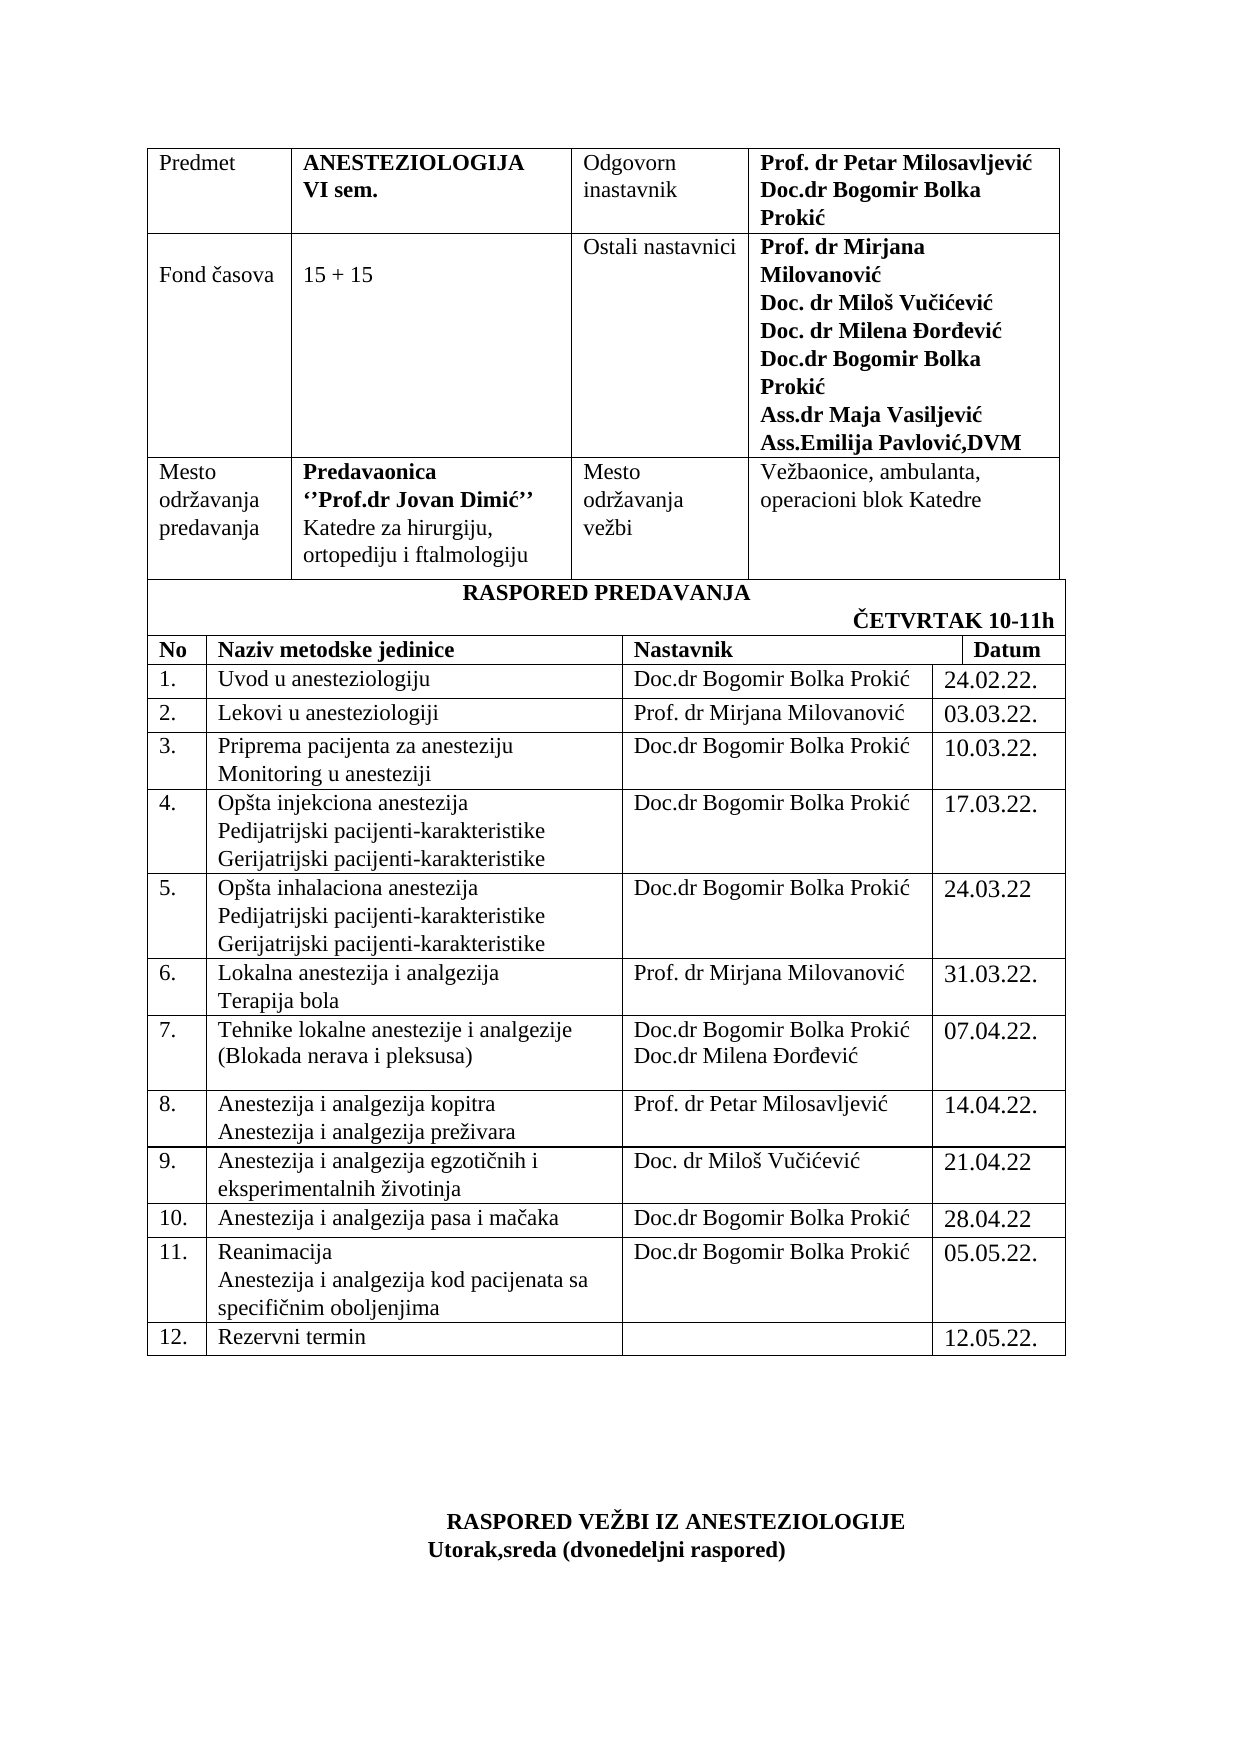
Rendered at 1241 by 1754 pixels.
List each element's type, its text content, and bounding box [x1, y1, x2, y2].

table_header Odgovorn inastavnik [572, 149, 748, 232]
table_cell Doc.dr Bogomir Bolka Prokić [623, 1204, 932, 1237]
table_cell Lekovi u anesteziologiji [207, 699, 622, 732]
table_cell 07.04.22. [933, 1016, 1065, 1089]
table_cell Doc.dr Bogomir Bolka Prokić Doc.dr Milena Đorđević [623, 1016, 932, 1089]
table_cell Nastavnik [623, 636, 962, 664]
table_cell 10.03.22. [933, 733, 1065, 788]
table_cell Anestezija i analgezija kopitra Anestezija i analgezija preživara [207, 1091, 622, 1146]
table_cell Fond časova [148, 234, 291, 457]
table_cell Priprema pacijenta za anesteziju Monitoring u anesteziji [207, 733, 622, 788]
table_cell 15 + 15 [292, 234, 571, 457]
table_cell 31.03.22. [933, 959, 1065, 1015]
table_cell 4. [148, 790, 206, 873]
table_cell 05.05.22. [933, 1238, 1065, 1322]
table_cell 7. [148, 1016, 206, 1089]
table_cell Anestezija i analgezija pasa i mačaka [207, 1204, 622, 1237]
table_cell Reanimacija Anestezija i analgezija kod pacijenata sa specifičnim oboljenjima [207, 1238, 622, 1322]
table_cell 17.03.22. [933, 790, 1065, 873]
table_cell 5. [148, 874, 206, 958]
table_cell Predavaonica ‘’Prof.dr Jovan Dimić’’ Katedre za hirurgiju, ortopediju i ftalmologiju [292, 458, 571, 578]
table_cell 11. [148, 1238, 206, 1322]
table_cell Prof. dr Petar Milosavljević [623, 1091, 932, 1146]
table_cell 9. [148, 1148, 206, 1203]
table_cell Prof. dr Mirjana Milovanović Doc. dr Miloš Vučićević Doc. dr Milena Đorđević Doc.dr Bogomir Bolka Prokić Ass.dr Maja Vasiljević Ass.Emilija Pavlović,DVM [749, 234, 1059, 457]
table_cell 8. [148, 1091, 206, 1146]
table_header Predmet [148, 149, 291, 232]
table_cell 21.04.22 [933, 1148, 1065, 1203]
table_cell Vežbaonice, ambulanta, operacioni blok Katedre [749, 458, 1059, 578]
table_cell Doc.dr Bogomir Bolka Prokić [623, 665, 932, 698]
table_cell RASPORED VEŽBI IZ ANESTEZIOLOGIJE Utorak,sreda (dvonedeljni raspored) [148, 1356, 1066, 1592]
table_cell Doc. dr Miloš Vučićević [623, 1148, 932, 1203]
table_cell 24.03.22 [933, 874, 1065, 958]
table_cell 28.04.22 [933, 1204, 1065, 1237]
table_cell Mesto održavanja vežbi [572, 458, 748, 578]
table_cell Naziv metodske jedinice [207, 636, 622, 664]
table_cell Doc.dr Bogomir Bolka Prokić [623, 733, 932, 788]
table_cell 2. [148, 699, 206, 732]
table_cell Doc.dr Bogomir Bolka Prokić [623, 1238, 932, 1322]
table_cell Tehnike lokalne anestezije i analgezije (Blokada nerava i pleksusa) [207, 1016, 622, 1089]
table_cell Opšta injekciona anestezija Pedijatrijski pacijenti-karakteristike Gerijatrijski pacijenti-karakteristike [207, 790, 622, 873]
table_cell 12.05.22. [933, 1323, 1065, 1355]
table_cell Lokalna anestezija i analgezija Terapija bola [207, 959, 622, 1015]
table_cell 03.03.22. [933, 699, 1065, 732]
table_cell 10. [148, 1204, 206, 1237]
table_cell Rezervni termin [207, 1323, 622, 1355]
table_cell Doc.dr Bogomir Bolka Prokić [623, 790, 932, 873]
table_cell RASPORED PREDAVANJA ČETVRTAK 10-11h [148, 580, 1065, 635]
table_header ANESTEZIOLOGIJA VI sem. [292, 149, 571, 232]
table_cell [623, 1323, 932, 1355]
table_cell 14.04.22. [933, 1091, 1065, 1146]
table_cell Anestezija i analgezija egzotičnih i eksperimentalnih životinja [207, 1148, 622, 1203]
table_cell Prof. dr Mirjana Milovanović [623, 699, 932, 732]
table_cell 1. [148, 665, 206, 698]
table_cell 3. [148, 733, 206, 788]
table_cell Prof. dr Mirjana Milovanović [623, 959, 932, 1015]
table_cell No [148, 636, 206, 664]
table_cell 12. [148, 1323, 206, 1355]
table_cell Uvod u anesteziologiju [207, 665, 622, 698]
table_cell Doc.dr Bogomir Bolka Prokić [623, 874, 932, 958]
table_cell 6. [148, 959, 206, 1015]
table_header Prof. dr Petar Milosavljević Doc.dr Bogomir Bolka Prokić [749, 149, 1059, 232]
table_cell Opšta inhalaciona anestezija Pedijatrijski pacijenti-karakteristike Gerijatrijski pacijenti-karakteristike [207, 874, 622, 958]
table_cell Datum [963, 636, 1065, 664]
table_cell 24.02.22. [933, 665, 1065, 698]
table_cell Mesto održavanja predavanja [148, 458, 291, 578]
table_cell Ostali nastavnici [572, 234, 748, 457]
